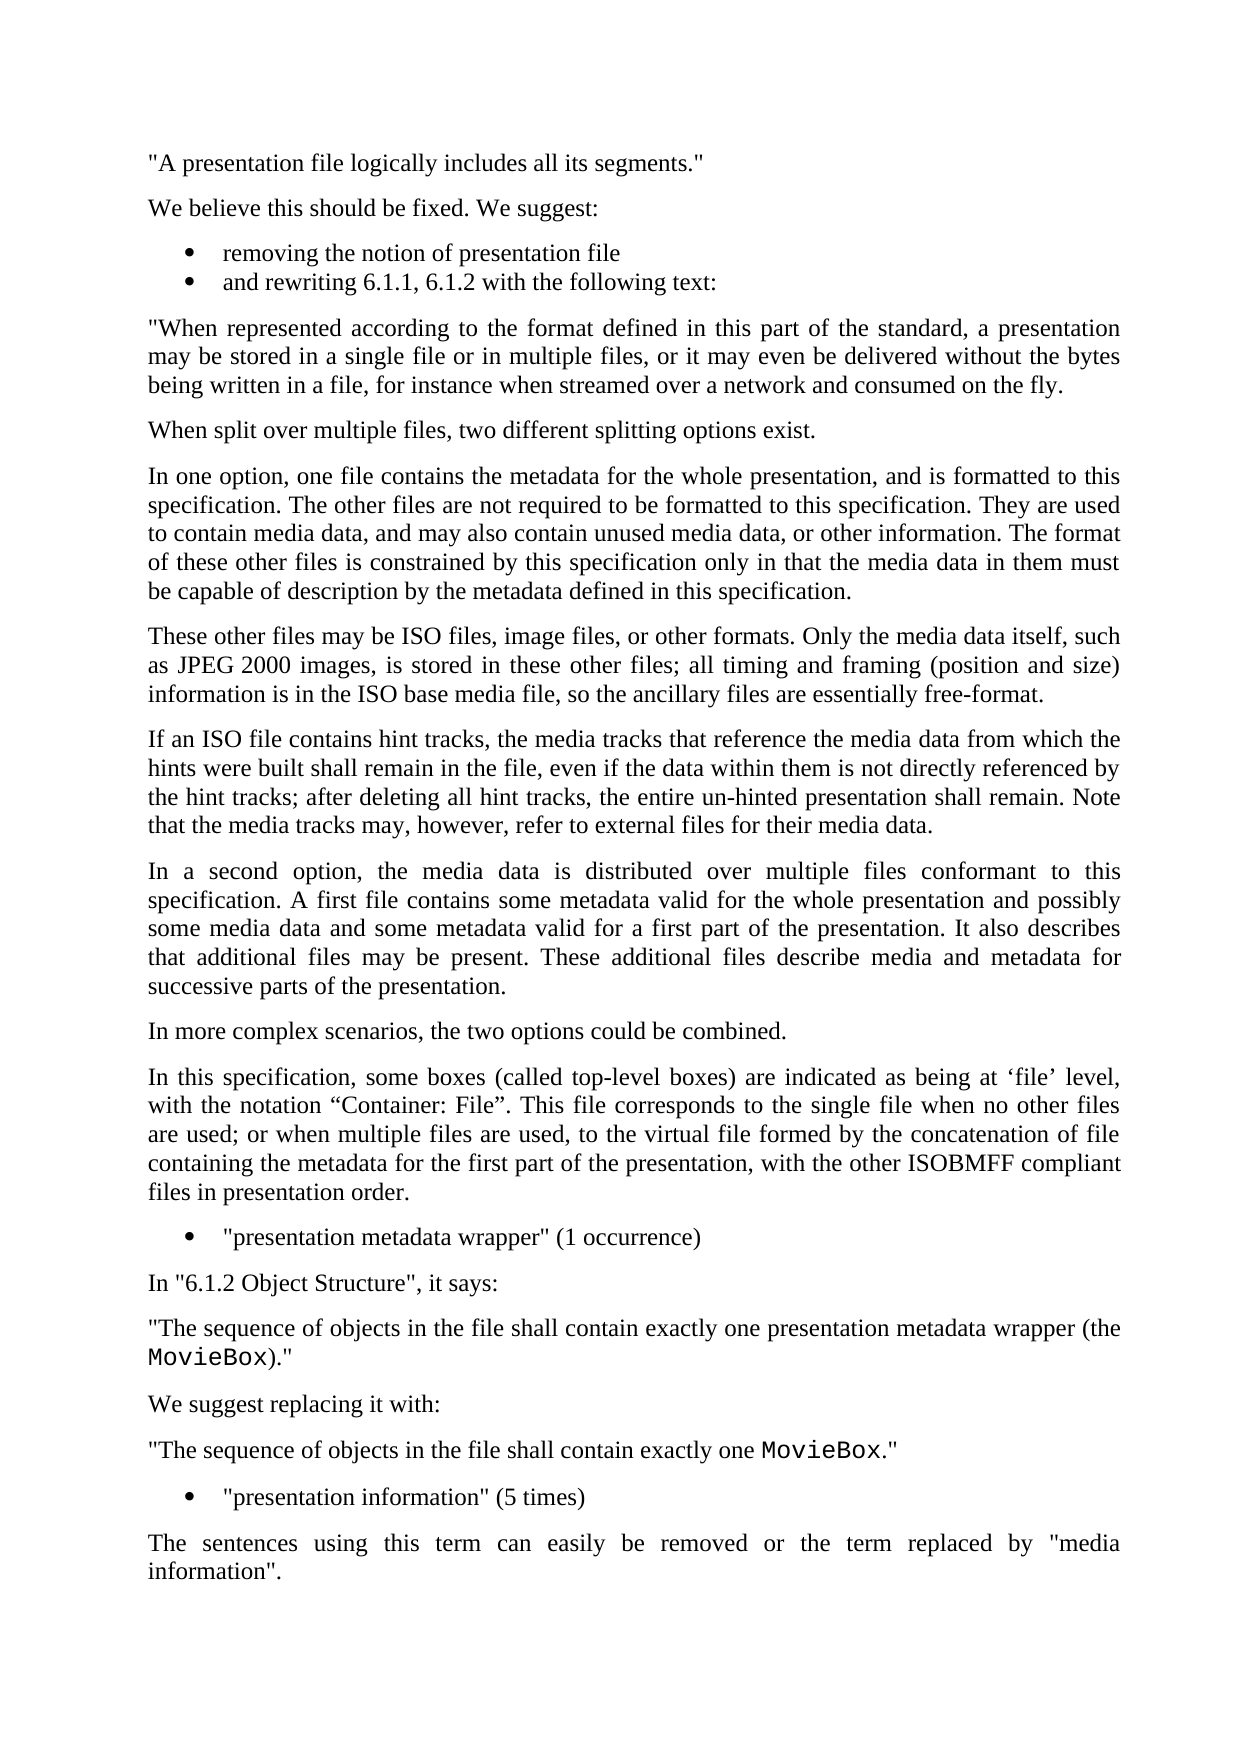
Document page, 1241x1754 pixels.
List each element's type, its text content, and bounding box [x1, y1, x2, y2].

text We believe this should be fixed. We suggest: [148, 193, 1122, 222]
text "The sequence of objects in the file shall contain exactly one presentation metadata wrapper (the MovieBox)." [148, 1313, 1122, 1373]
text In this specification, some boxes (called top-level boxes) are indicated as being at ‘file’ level, with the notation “Container: File”. This file corresponds to the single file when no other files are used; or when multiple files are used, to the virtual file formed by the concatenation of file containing the metadata for the first part of the presentation, with the other ISOBMFF compliant files in presentation order. [148, 1062, 1122, 1206]
text "When represented according to the format defined in this part of the standard, a presentation may be stored in a single file or in multiple files, or it may even be delivered without the bytes being written in a file, for instance when streamed over a network and consumed on the fly. [148, 313, 1122, 399]
text In one option, one file contains the metadata for the whole presentation, and is formatted to this specification. The other files are not required to be formatted to this specification. They are used to contain media data, and may also contain unused media data, or other information. The format of these other files is constrained by this specification only in that the media data in them must be capable of description by the metadata defined in this specification. [148, 461, 1122, 605]
text The sentences using this term can easily be removed or the term replaced by "media information". [148, 1528, 1122, 1585]
text In more complex scenarios, the two options could be combined. [148, 1016, 1122, 1045]
text When split over multiple files, two different splitting options exist. [148, 416, 1122, 444]
text If an ISO file contains hint tracks, the media tracks that reference the media data from which the hints were built shall remain in the file, even if the data within them is not directly referenced by the hint tracks; after deleting all hint tracks, the entire un-hinted presentation shall remain. Note that the media tracks may, however, refer to external files for their media data. [148, 724, 1122, 839]
list and rewriting 6.1.1, 6.1.2 with the following text: [185, 267, 1122, 296]
text In a second option, the media data is distributed over multiple files conformant to this specification. A first file contains some metadata valid for the whole presentation and possibly some media data and some metadata valid for a first part of the presentation. It also describes that additional files may be present. These additional files describe media and metadata for successive parts of the presentation. [148, 856, 1122, 1000]
text In "6.1.2 Object Structure", it says: [148, 1268, 1122, 1296]
list removing the notion of presentation file [185, 238, 1122, 267]
text "A presentation file logically includes all its segments." [148, 148, 1122, 176]
text We suggest replacing it with: [148, 1389, 1122, 1418]
list "presentation metadata wrapper" (1 occurrence) [185, 1222, 1122, 1251]
text "The sequence of objects in the file shall contain exactly one MovieBox." [148, 1435, 1122, 1466]
list "presentation information" (5 times) [185, 1482, 1122, 1511]
text These other files may be ISO files, image files, or other formats. Only the media data itself, such as JPEG 2000 images, is stored in these other files; all timing and framing (position and size) information is in the ISO base media file, so the ancillary files are essentially free-format. [148, 621, 1122, 708]
